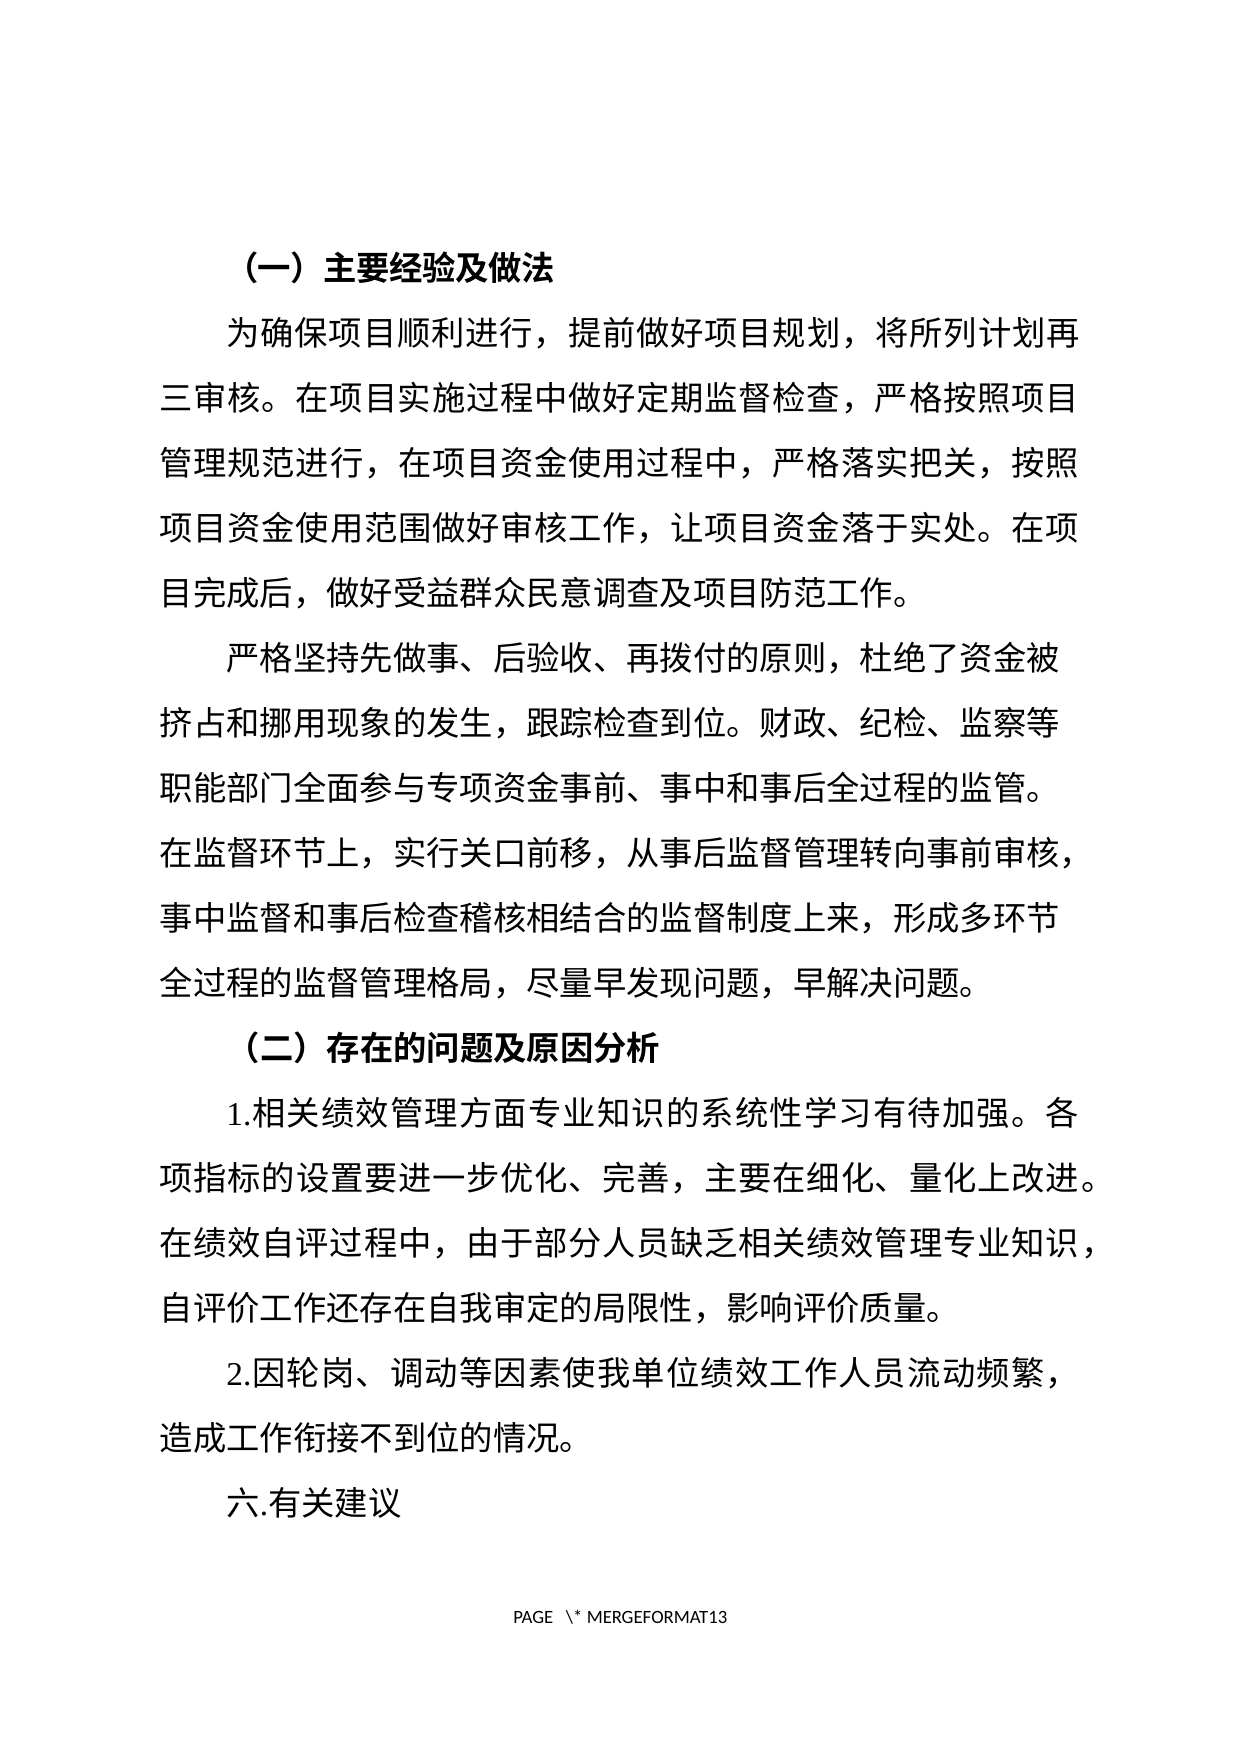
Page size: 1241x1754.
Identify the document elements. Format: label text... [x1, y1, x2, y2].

title 严格坚持先做事、后验收、再拨付的原则，杜绝了资金被挤占和挪用现象的发生，跟踪检查到位。财政、纪检、监察等职能部门全面参与专项资金事前、事中和事后全过程的监管。在监督环节上，实行关口前移，从事后监督管理转向事前审核，事中监督和事后检查稽核相结合的监督制度上来，形成多环节全过程的监督管理格局，尽量早发现问题，早解决问题。 [159, 623, 1081, 1013]
text （一）主要经验及做法 [159, 233, 1081, 298]
text 2.因轮岗、调动等因素使我单位绩效工作人员流动频繁，造成工作衔接不到位的情况。 [159, 1338, 1081, 1468]
text 1.相关绩效管理方面专业知识的系统性学习有待加强。各项指标的设置要进一步优化、完善，主要在细化、量化上改进。在绩效自评过程中，由于部分人员缺乏相关绩效管理专业知识，自评价工作还存在自我审定的局限性，影响评价质量。 [159, 1078, 1081, 1338]
list 存在的问题及原因分析 [159, 1013, 1081, 1078]
text 为确保项目顺利进行，提前做好项目规划，将所列计划再三审核。在项目实施过程中做好定期监督检查，严格按照项目管理规范进行，在项目资金使用过程中，严格落实把关，按照项目资金使用范围做好审核工作，让项目资金落于实处。在项目完成后，做好受益群众民意调查及项目防范工作。 [159, 298, 1081, 623]
text 六.有关建议 [159, 1468, 1081, 1533]
